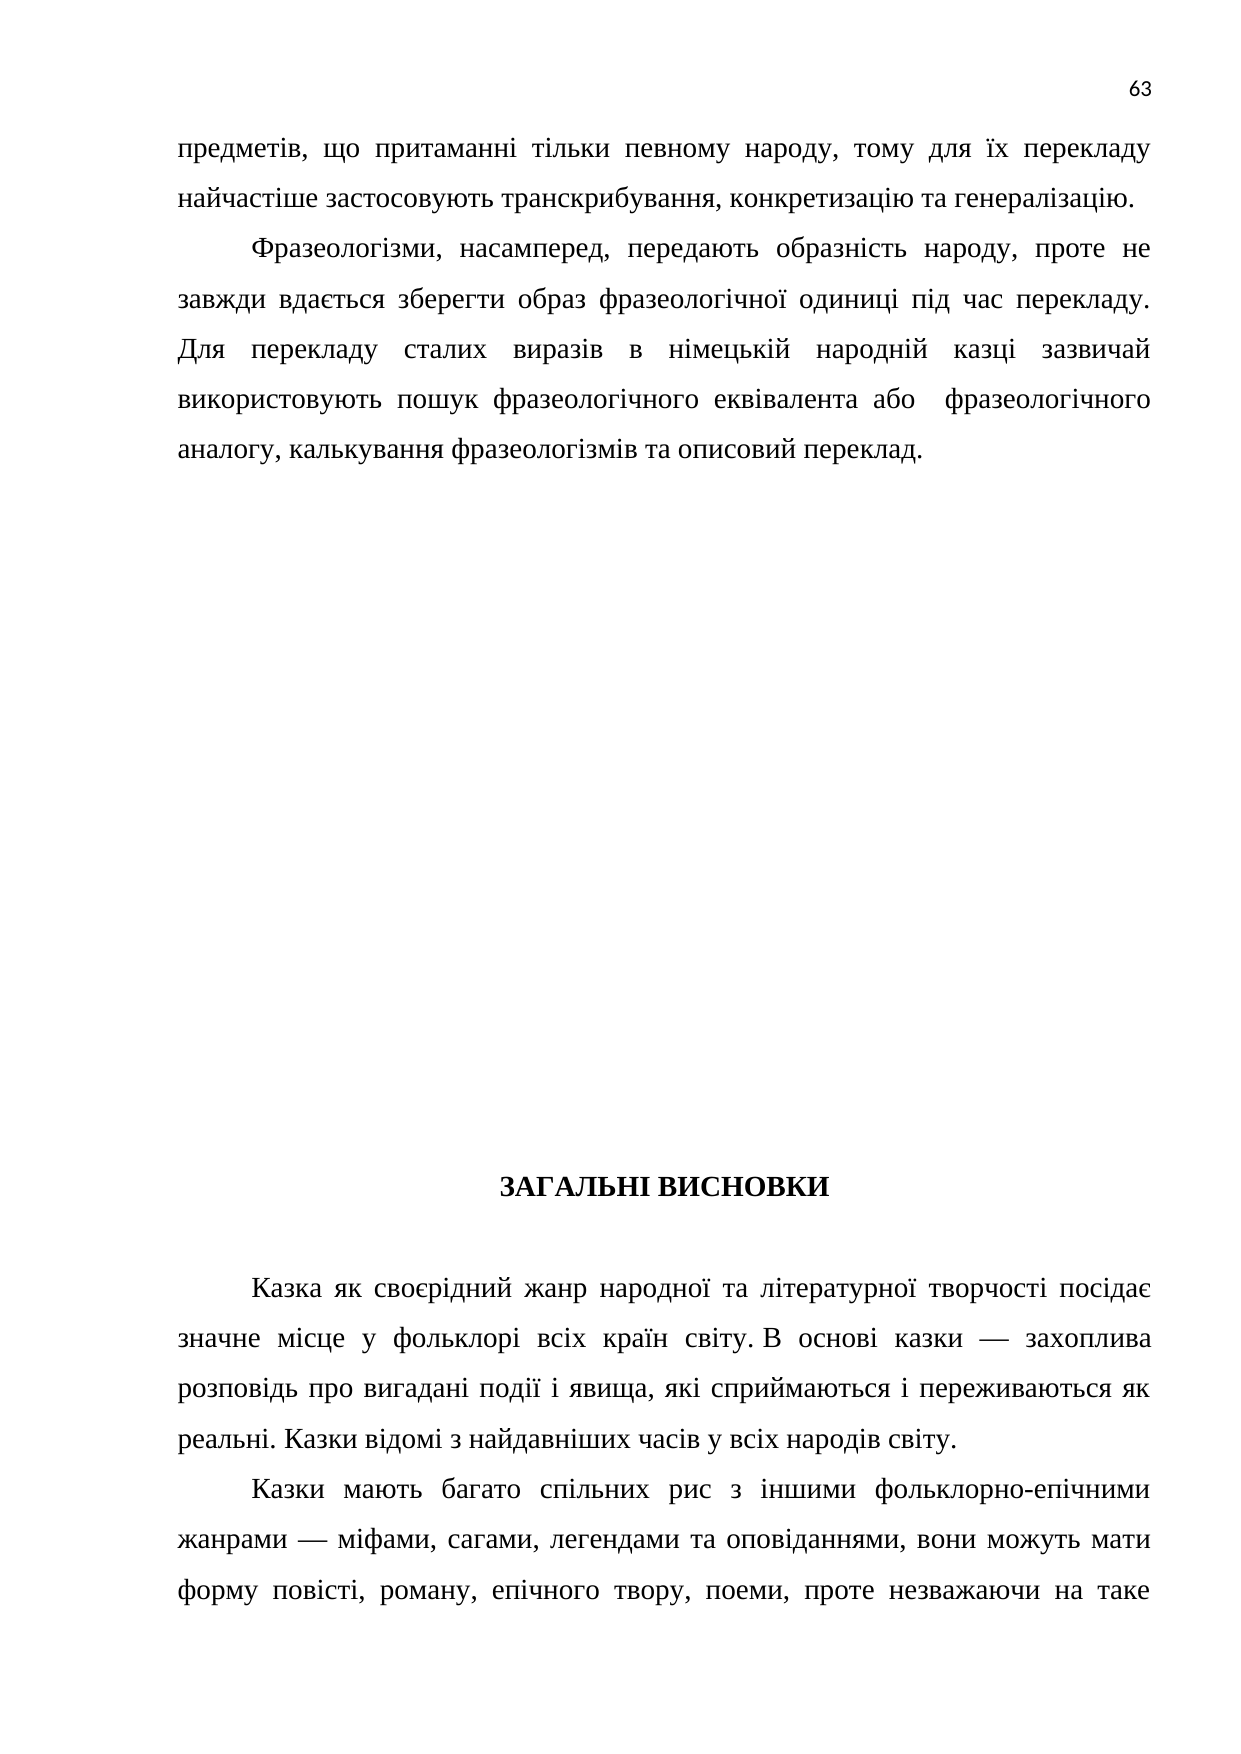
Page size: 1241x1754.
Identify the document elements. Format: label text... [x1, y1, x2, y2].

text Фразеологізми, насамперед, передають образність народу, проте не завжди вдається зберегти образ фразеологічної одиниці під час перекладу. Для перекладу сталих виразів в німецькій народній казці зазвичай використовують пошук фразеологічного еквівалента або фразеологічного аналогу, калькування фразеологізмів та описовий переклад. [177, 230, 1152, 465]
subtitle ЗАГАЛЬНІ ВИСНОВКИ [177, 1169, 1152, 1203]
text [177, 1471, 1152, 1605]
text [177, 130, 1152, 214]
text Казка як своєрідний жанр народної та літературної творчості посідає значне місце у фольклорі всіх країн світу. В основі казки — захоплива розповідь про вигадані події і явища, які сприймаються і переживаються як реальні. Казки відомі з найдавніших часів у всіх народів світу. [177, 1270, 1152, 1454]
